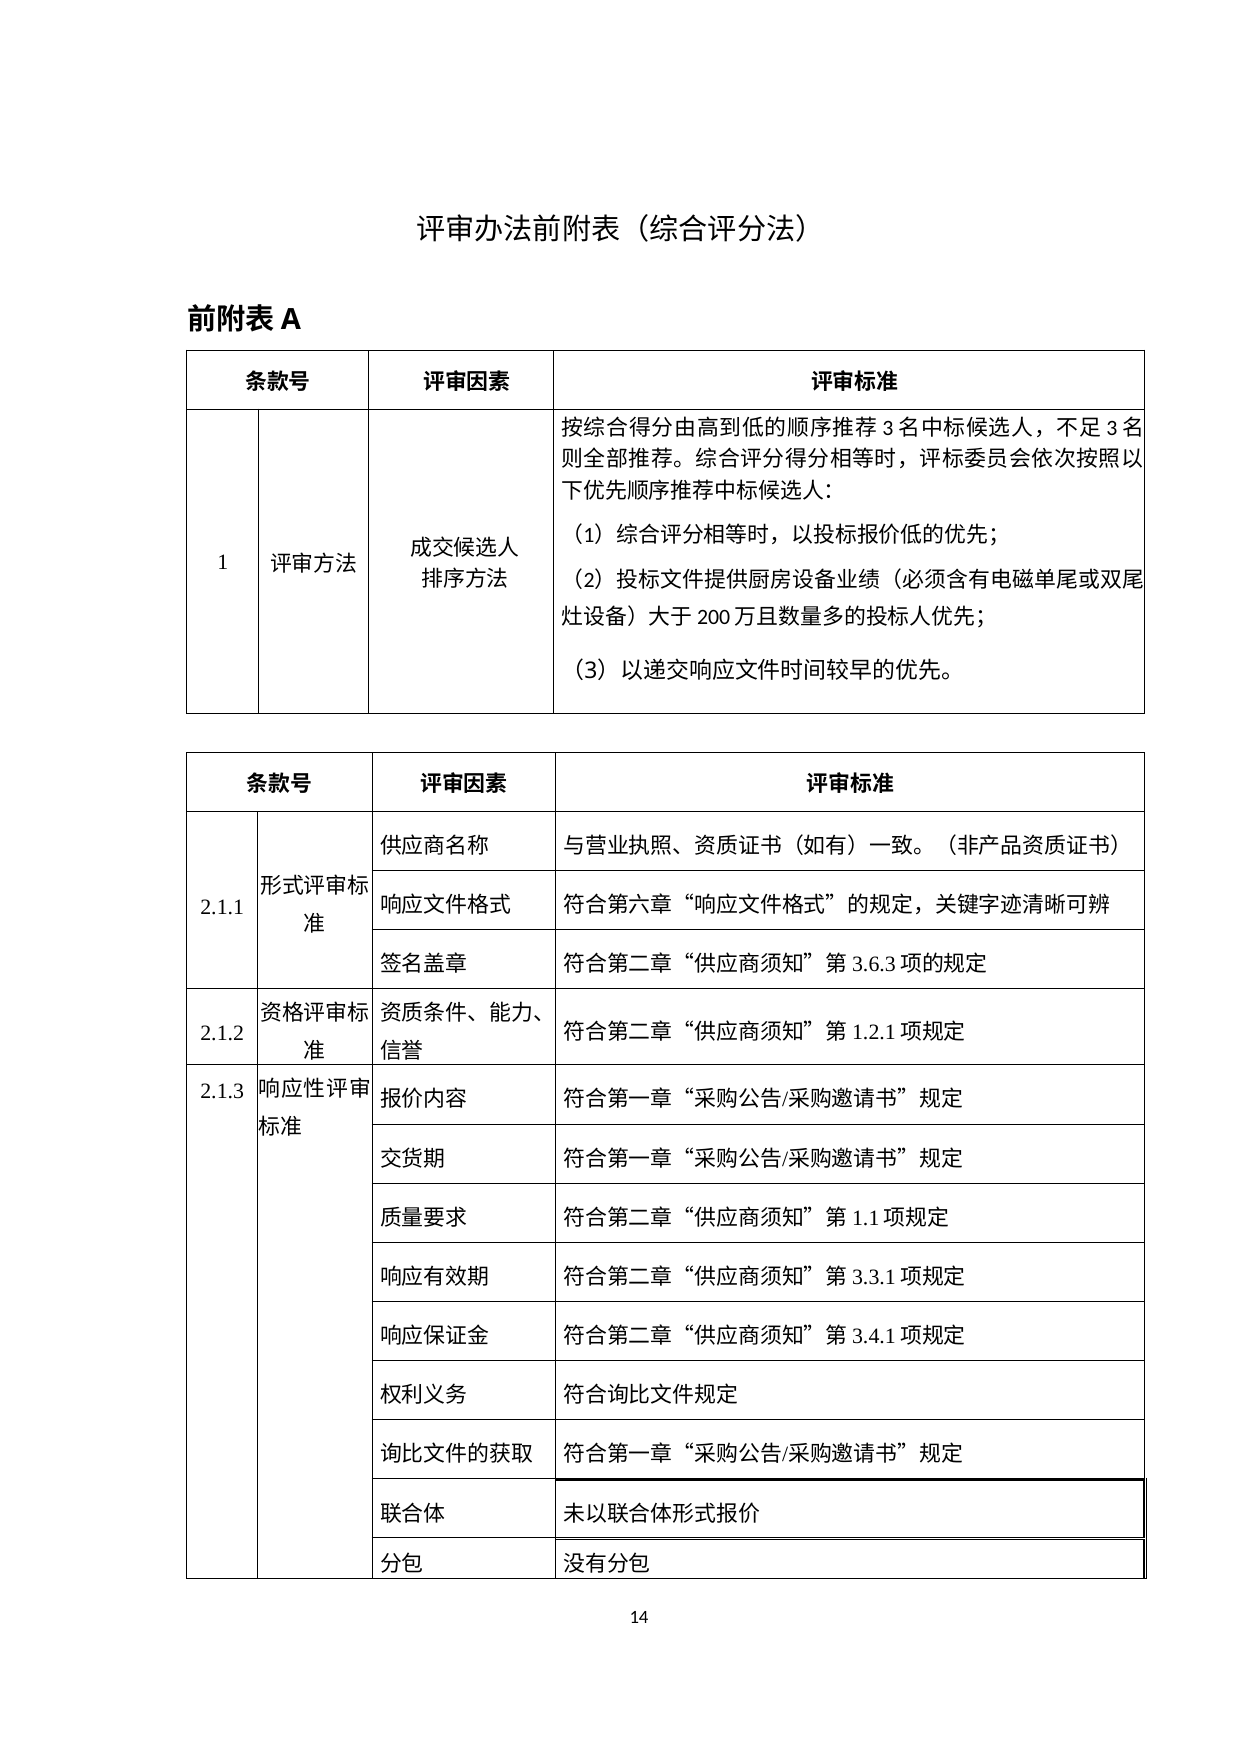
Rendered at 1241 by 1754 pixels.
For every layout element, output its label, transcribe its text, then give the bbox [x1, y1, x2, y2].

table_header 评审因素 [369, 351, 553, 408]
table_cell 签名盖章 [373, 930, 555, 988]
table_cell 1 [187, 410, 258, 713]
table_header 评审标准 [554, 351, 1144, 408]
table_cell 2.1.2 [187, 989, 257, 1064]
table_cell 交货期 [373, 1125, 555, 1182]
table_cell 询比文件的获取 [373, 1420, 555, 1478]
table_cell 按综合得分由高到低的顺序推荐3名中标候选人，不足3名则全部推荐。综合评分得分相等时，评标委员会依次按照以下优先顺序推荐中标候选人： （1）综合评分相等时，以投标报价低的优先； （2）投标文件提供厨房设备业绩（必须含有电磁单尾或双尾灶设备）大于200万且数量多的投标人优先； （3）以递交响应文件时间较早的优先。 [554, 410, 1144, 713]
table_cell 符合第二章“供应商须知”第3.3.1项规定 [556, 1243, 1144, 1301]
table_cell 符合第二章“供应商须知”第3.6.3项的规定 [556, 930, 1144, 988]
table_cell 符合第一章“采购公告/采购邀请书”规定 [556, 1065, 1144, 1123]
table_cell 符合第六章“响应文件格式”的规定，关键字迹清晰可辨 [556, 871, 1144, 929]
table_header 条款号 [187, 351, 368, 408]
table_cell 质量要求 [373, 1184, 555, 1242]
table_header 条款号 [187, 753, 372, 811]
table_cell 2.1.1 [187, 812, 257, 988]
table_cell 分包 [373, 1538, 555, 1578]
table_cell 符合第一章“采购公告/采购邀请书”规定 [556, 1125, 1144, 1182]
table_cell 响应保证金 [373, 1302, 555, 1360]
text 评审办法前附表（综合评分法） [187, 194, 1053, 259]
table_cell 资质条件、能力、信誉 [373, 989, 555, 1064]
table_cell 符合询比文件规定 [556, 1361, 1144, 1419]
table_cell 与营业执照、资质证书（如有）一致。（非产品资质证书） [556, 812, 1144, 870]
table_cell 形式评审标准 [258, 812, 372, 988]
table_cell 资格评审标准 [258, 989, 372, 1064]
list 前附表A [187, 284, 1053, 349]
table_header 评审因素 [373, 753, 555, 811]
table_cell 未以联合体形式报价 [556, 1481, 1143, 1537]
table_cell 权利义务 [373, 1361, 555, 1419]
table_cell 响应性评审标准 [258, 1065, 372, 1578]
table_cell 符合第二章“供应商须知”第1.2.1项规定 [556, 989, 1144, 1064]
table_cell 响应文件格式 [373, 871, 555, 929]
table_cell 没有分包 [556, 1540, 1143, 1578]
table_cell 联合体 [373, 1479, 555, 1537]
table_header 评审标准 [556, 753, 1144, 811]
table_cell 2.1.3 [187, 1065, 257, 1578]
table_cell 符合第一章“采购公告/采购邀请书”规定 [556, 1420, 1144, 1478]
table_cell 符合第二章“供应商须知”第3.4.1项规定 [556, 1302, 1144, 1360]
table_cell 供应商名称 [373, 812, 555, 870]
table_cell 符合第二章“供应商须知”第1.1项规定 [556, 1184, 1144, 1242]
table_cell 响应有效期 [373, 1243, 555, 1301]
table_cell 成交候选人 排序方法 [369, 410, 553, 713]
table_cell 评审方法 [259, 410, 368, 713]
table_cell 报价内容 [373, 1065, 555, 1123]
